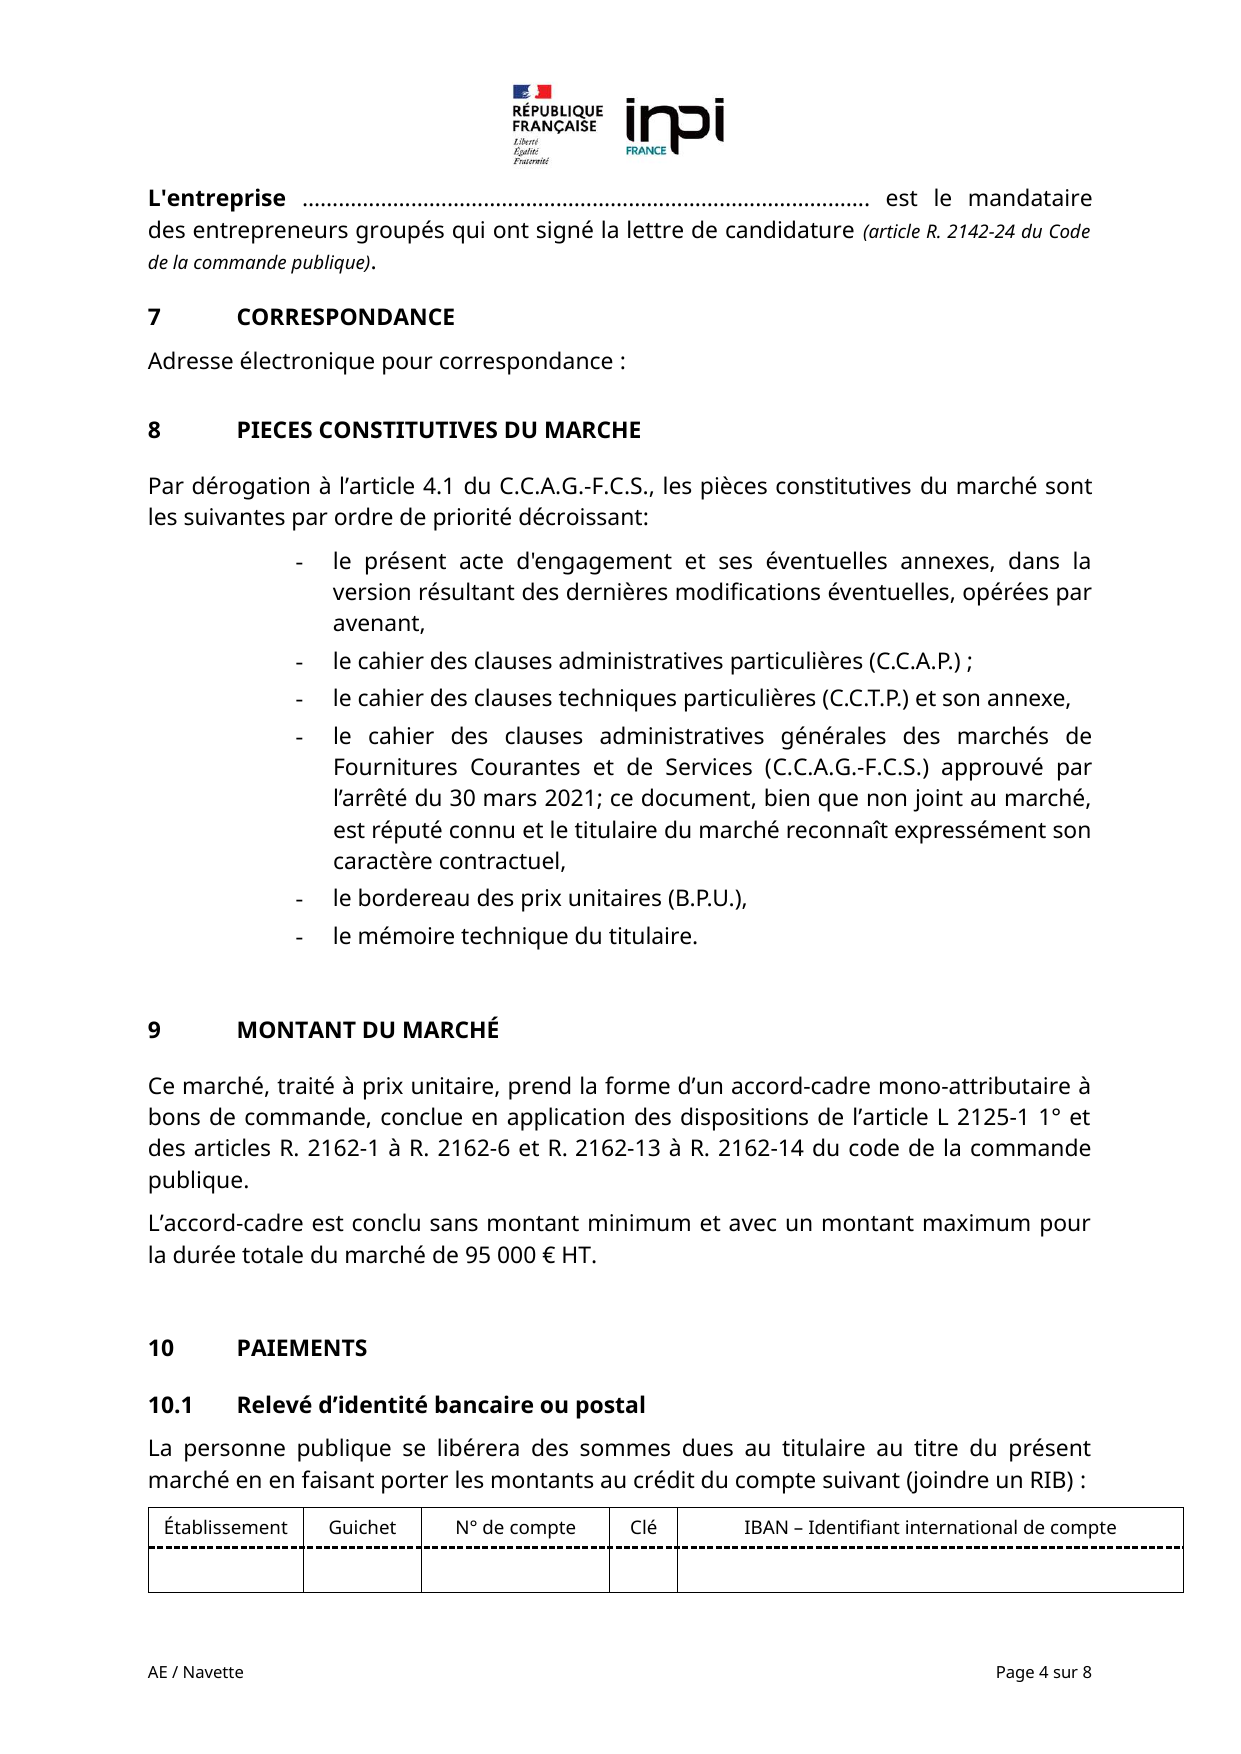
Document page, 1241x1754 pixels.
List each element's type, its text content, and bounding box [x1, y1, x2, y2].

subtitle Relevé d’identité bancaire ou postal [148, 1388, 1092, 1420]
list le mémoire technique du titulaire. [295, 920, 1092, 951]
table_cell [304, 1546, 421, 1592]
subtitle PAIEMENTS [148, 1332, 1092, 1363]
table_cell [610, 1546, 677, 1592]
table_header Guichet [304, 1508, 421, 1546]
text Adresse électronique pour correspondance : [148, 345, 1092, 376]
table_cell [678, 1546, 1183, 1592]
text L'entreprise …………………………………………………………………………………. est le mandataire des entrepreneurs groupés qui ont signé la lettre de candidature (article R. 2142-24 du Code de la commande publique). [148, 182, 1092, 276]
text Ce marché, traité à prix unitaire, prend la forme d’un accord-cadre mono-attributaire à bons de commande, conclue en application des dispositions de l’article L 2125-1 1° et des articles R. 2162-1 à R. 2162-6 et R. 2162-13 à R. 2162-14 du code de la commande publique. [148, 1070, 1092, 1195]
table_header IBAN – Identifiant international de compte [678, 1508, 1183, 1546]
table_header Établissement [149, 1508, 303, 1546]
list le cahier des clauses administratives particulières (C.C.A.P.) ; [295, 645, 1092, 676]
text Par dérogation à l’article 4.1 du C.C.A.G.-F.C.S., les pièces constitutives du marché sont les suivantes par ordre de priorité décroissant: [148, 470, 1092, 532]
table_cell [149, 1546, 303, 1592]
list le bordereau des prix unitaires (B.P.U.), [295, 882, 1092, 913]
list le cahier des clauses administratives générales des marchés de Fournitures Courantes et de Services (C.C.A.G.-F.C.S.) approuvé par l’arrêté du 30 mars 2021; ce document, bien que non joint au marché, est réputé connu et le titulaire du marché reconnaît expressément son caractère contractuel, [295, 720, 1092, 876]
subtitle MONTANT DU MARCHÉ [148, 1013, 1092, 1045]
list le cahier des clauses techniques particulières (C.C.T.P.) et son annexe, [295, 682, 1092, 713]
text L’accord-cadre est conclu sans montant minimum et avec un montant maximum pour la durée totale du marché de 95 000 € HT. [148, 1207, 1092, 1270]
table_cell [422, 1546, 609, 1592]
list le présent acte d'engagement et ses éventuelles annexes, dans la version résultant des dernières modifications éventuelles, opérées par avenant, [295, 545, 1092, 638]
picture [477, 70, 763, 183]
subtitle PIECES CONSTITUTIVES DU MARCHE [148, 413, 1092, 445]
text La personne publique se libérera des sommes dues au titulaire au titre du présent marché en en faisant porter les montants au crédit du compte suivant (joindre un RIB) : [148, 1432, 1092, 1495]
table_header N° de compte [422, 1508, 609, 1546]
subtitle Correspondance [148, 301, 1092, 332]
table_header Clé [610, 1508, 677, 1546]
